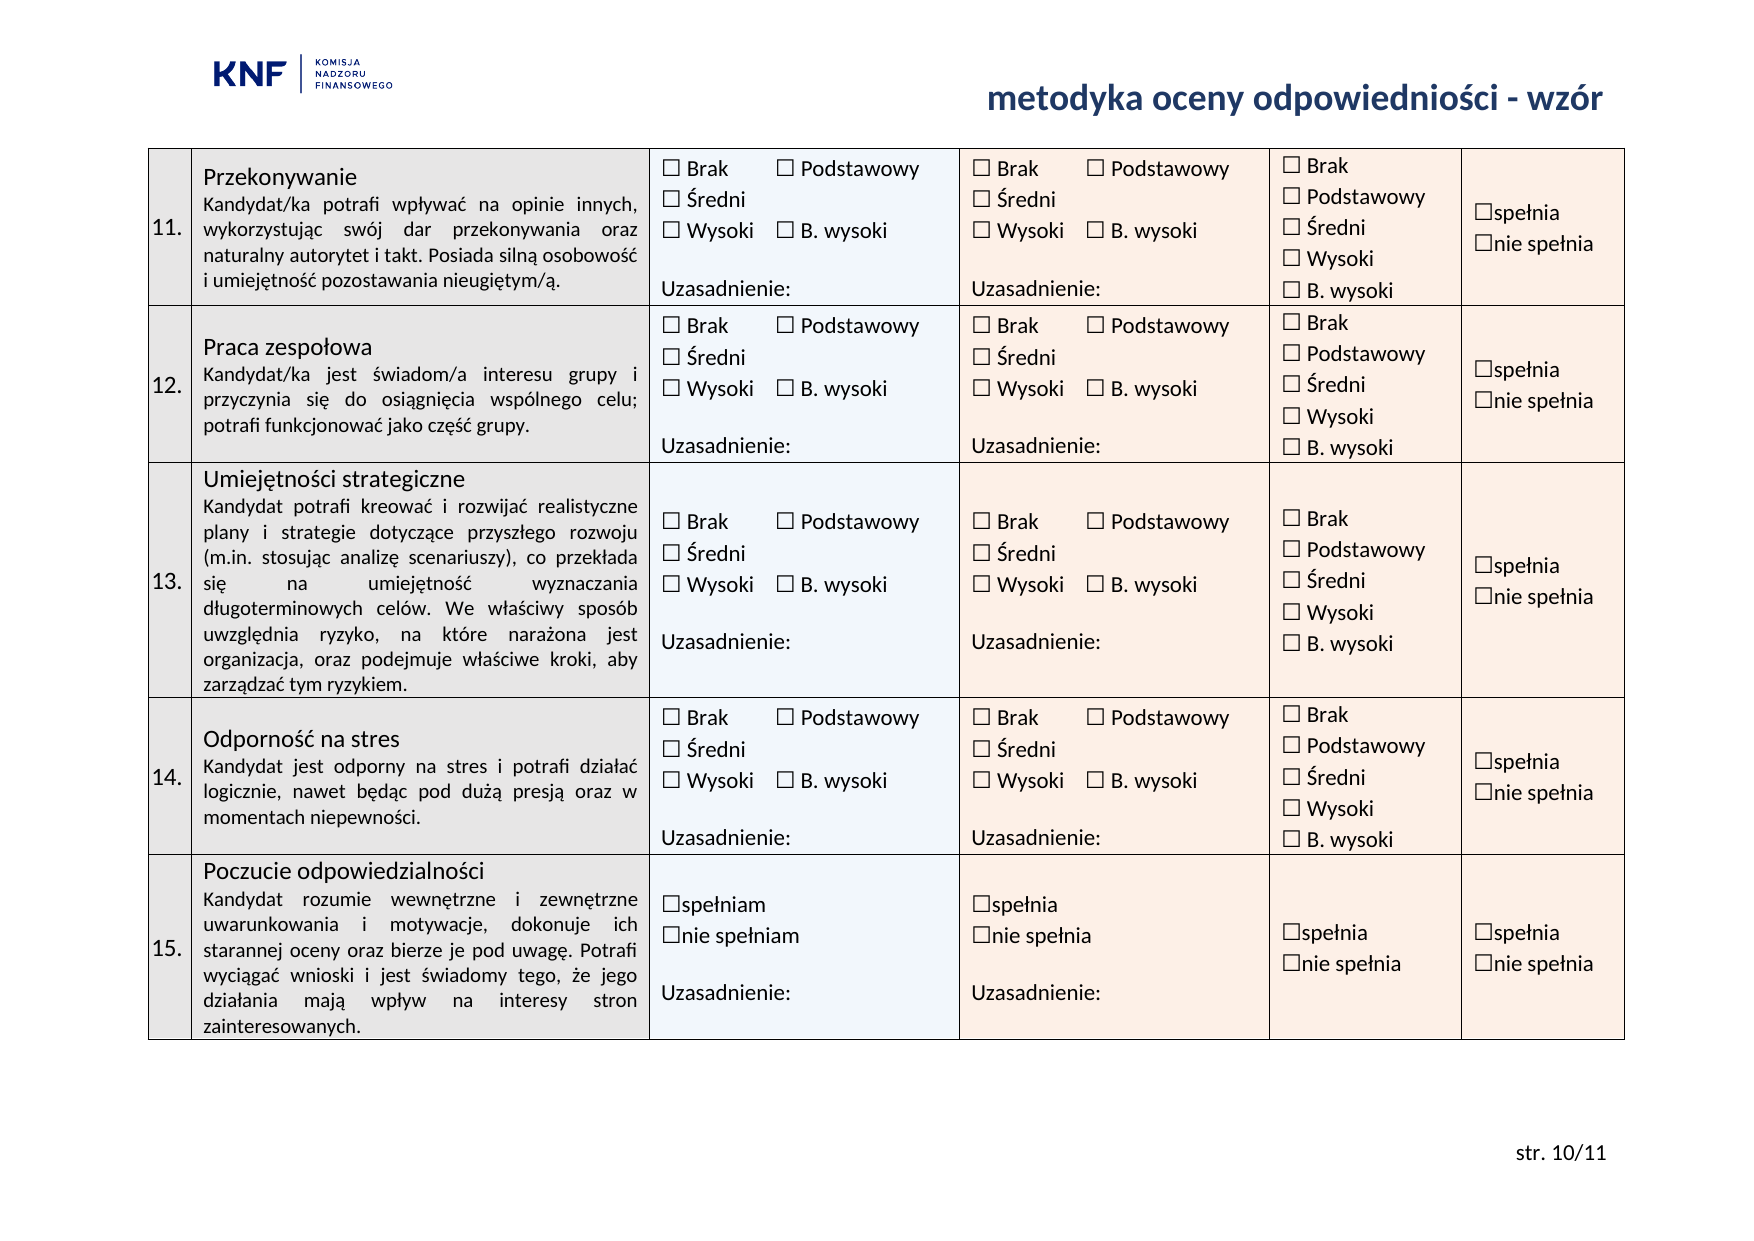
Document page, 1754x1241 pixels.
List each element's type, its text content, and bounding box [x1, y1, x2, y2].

table_cell Brak Podstawowy Średni Wysoki B. wysoki Uzasadnienie: [960, 463, 1269, 697]
table_cell Umiejętności strategiczne Kandydat potrafi kreować i rozwijać realistyczne plany i strategie dotyczące przyszłego rozwoju (m.in. stosując analizę scenariuszy), co przekłada się na umiejętność wyznaczania długoterminowych celów. We właściwy sposób uwzględnia ryzyko, na które narażona jest organizacja, oraz podejmuje właściwe kroki, aby zarządzać tym ryzykiem. [192, 463, 649, 697]
picture [200, 41, 406, 107]
table_cell Brak Podstawowy Średni Wysoki B. wysoki Uzasadnienie: [650, 698, 959, 854]
table_cell Brak Podstawowy Średni Wysoki B. wysoki Uzasadnienie: [960, 698, 1269, 854]
table_cell Poczucie odpowiedzialności Kandydat rozumie wewnętrzne i zewnętrzne uwarunkowania i motywacje, dokonuje ich starannej oceny oraz bierze je pod uwagę. Potrafi wyciągać wnioski i jest świadomy tego, że jego działania mają wpływ na interesy stron zainteresowanych. [192, 855, 649, 1038]
table_cell spełnia nie spełnia [1462, 463, 1624, 697]
table_cell Brak Podstawowy Średni Wysoki B. wysoki [1270, 306, 1461, 462]
table_cell spełnia nie spełnia [1462, 698, 1624, 854]
table_cell spełnia nie spełnia [1462, 306, 1624, 462]
table_cell Odporność na stres Kandydat jest odporny na stres i potrafi działać logicznie, nawet będąc pod dużą presją oraz w momentach niepewności. [192, 698, 649, 854]
table_cell spełnia nie spełnia [1462, 855, 1624, 1038]
table_cell Praca zespołowa Kandydat/ka jest świadom/a interesu grupy i przyczynia się do osiągnięcia wspólnego celu; potrafi funkcjonować jako część grupy. [192, 306, 649, 462]
table_cell spełnia nie spełnia [1462, 149, 1624, 305]
table_cell [149, 698, 191, 854]
table_cell Brak Podstawowy Średni Wysoki B. wysoki Uzasadnienie: [650, 306, 959, 462]
table_cell [149, 463, 191, 697]
table_cell spełnia nie spełnia Uzasadnienie: [960, 855, 1269, 1038]
table_cell Brak Podstawowy Średni Wysoki B. wysoki Uzasadnienie: [960, 306, 1269, 462]
table_cell Przekonywanie Kandydat/ka potrafi wpływać na opinie innych, wykorzystując swój dar przekonywania oraz naturalny autorytet i takt. Posiada silną osobowość i umiejętność pozostawania nieugiętym/ą. [192, 149, 649, 305]
table_cell spełniam nie spełniam Uzasadnienie: [650, 855, 959, 1038]
table_cell Brak Podstawowy Średni Wysoki B. wysoki [1270, 698, 1461, 854]
table_cell [149, 855, 191, 1038]
table_cell Brak Podstawowy Średni Wysoki B. wysoki Uzasadnienie: [650, 149, 959, 305]
table_cell Brak Podstawowy Średni Wysoki B. wysoki [1270, 149, 1461, 305]
table_cell Brak Podstawowy Średni Wysoki B. wysoki [1270, 463, 1461, 697]
table_cell spełnia nie spełnia [1270, 855, 1461, 1038]
table_cell Brak Podstawowy Średni Wysoki B. wysoki Uzasadnienie: [650, 463, 959, 697]
table_cell Brak Podstawowy Średni Wysoki B. wysoki Uzasadnienie: [960, 149, 1269, 305]
table_cell [149, 149, 191, 305]
table_cell [149, 306, 191, 462]
